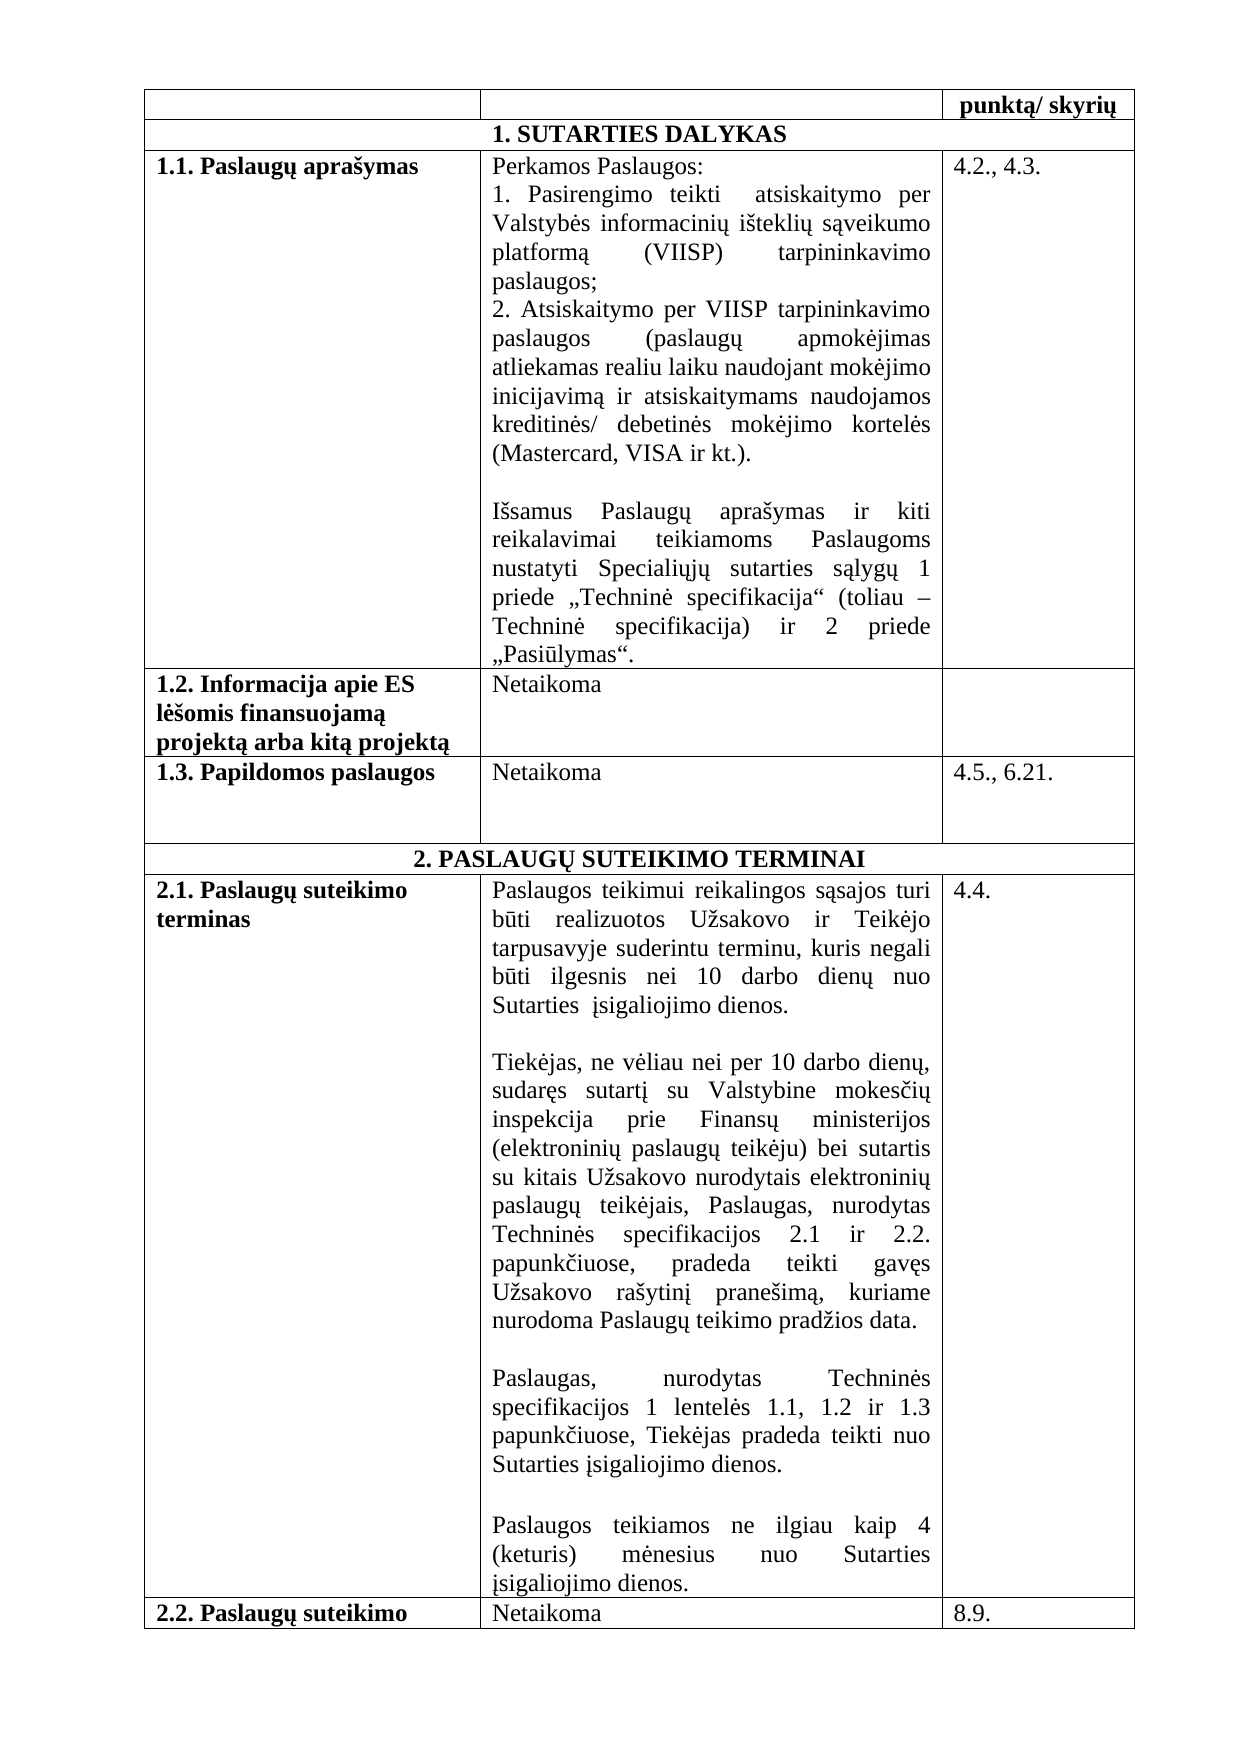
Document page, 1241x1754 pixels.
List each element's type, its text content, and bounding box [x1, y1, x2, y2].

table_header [145, 90, 480, 118]
table_cell 1.3. Papildomos paslaugos [145, 757, 480, 843]
table_cell [943, 669, 1134, 756]
table_cell 1. SUTARTIES DALYKAS [145, 120, 1134, 150]
table_cell 4.5., 6.21. [943, 757, 1134, 843]
table_cell 2. PASLAUGŲ SUTEIKIMO TERMINAI [145, 844, 1134, 874]
table_cell Netaikoma [481, 1598, 942, 1628]
table_cell Perkamos Paslaugos: 1. Pasirengimo teikti atsiskaitymo per Valstybės informacinių išteklių sąveikumo platformą (VIISP) tarpininkavimo paslaugos; 2. Atsiskaitymo per VIISP tarpininkavimo paslaugos (paslaugų apmokėjimas atliekamas realiu laiku naudojant mokėjimo inicijavimą ir atsiskaitymams naudojamos kreditinės/ debetinės mokėjimo kortelės (Mastercard, VISA ir kt.). Išsamus Paslaugų aprašymas ir kiti reikalavimai teikiamoms Paslaugoms nustatyti Specialiųjų sutarties sąlygų 1 priede „Techninė specifikacija“ (toliau – Techninė specifikacija) ir 2 priede „Pasiūlymas“. [481, 151, 942, 668]
table_cell 8.9. [943, 1598, 1134, 1628]
table_cell 4.4. [943, 875, 1134, 1597]
table_cell Netaikoma [481, 669, 942, 756]
table_cell 1.2. Informacija apie ES lėšomis finansuojamą projektą arba kitą projektą [145, 669, 480, 756]
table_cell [145, 1598, 480, 1628]
table_cell Netaikoma [481, 757, 942, 843]
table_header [481, 90, 942, 118]
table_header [943, 90, 1134, 118]
table_cell 2.1. Paslaugų suteikimo terminas [145, 875, 480, 1597]
table_cell 4.2., 4.3. [943, 151, 1134, 668]
table_cell Paslaugos teikimui reikalingos sąsajos turi būti realizuotos Užsakovo ir Teikėjo tarpusavyje suderintu terminu, kuris negali būti ilgesnis nei 10 darbo dienų nuo Sutarties įsigaliojimo dienos. Tiekėjas, ne vėliau nei per 10 darbo dienų, sudaręs sutartį su Valstybine mokesčių inspekcija prie Finansų ministerijos (elektroninių paslaugų teikėju) bei sutartis su kitais Užsakovo nurodytais elektroninių paslaugų teikėjais, Paslaugas, nurodytas Techninės specifikacijos 2.1 ir 2.2. papunkčiuose, pradeda teikti gavęs Užsakovo rašytinį pranešimą, kuriame nurodoma Paslaugų teikimo pradžios data. Paslaugas, nurodytas Techninės specifikacijos 1 lentelės 1.1, 1.2 ir 1.3 papunkčiuose, Tiekėjas pradeda teikti nuo Sutarties įsigaliojimo dienos. Paslaugos teikiamos ne ilgiau kaip 4 (keturis) mėnesius nuo Sutarties įsigaliojimo dienos. [481, 875, 942, 1597]
table_cell 1.1. Paslaugų aprašymas [145, 151, 480, 668]
